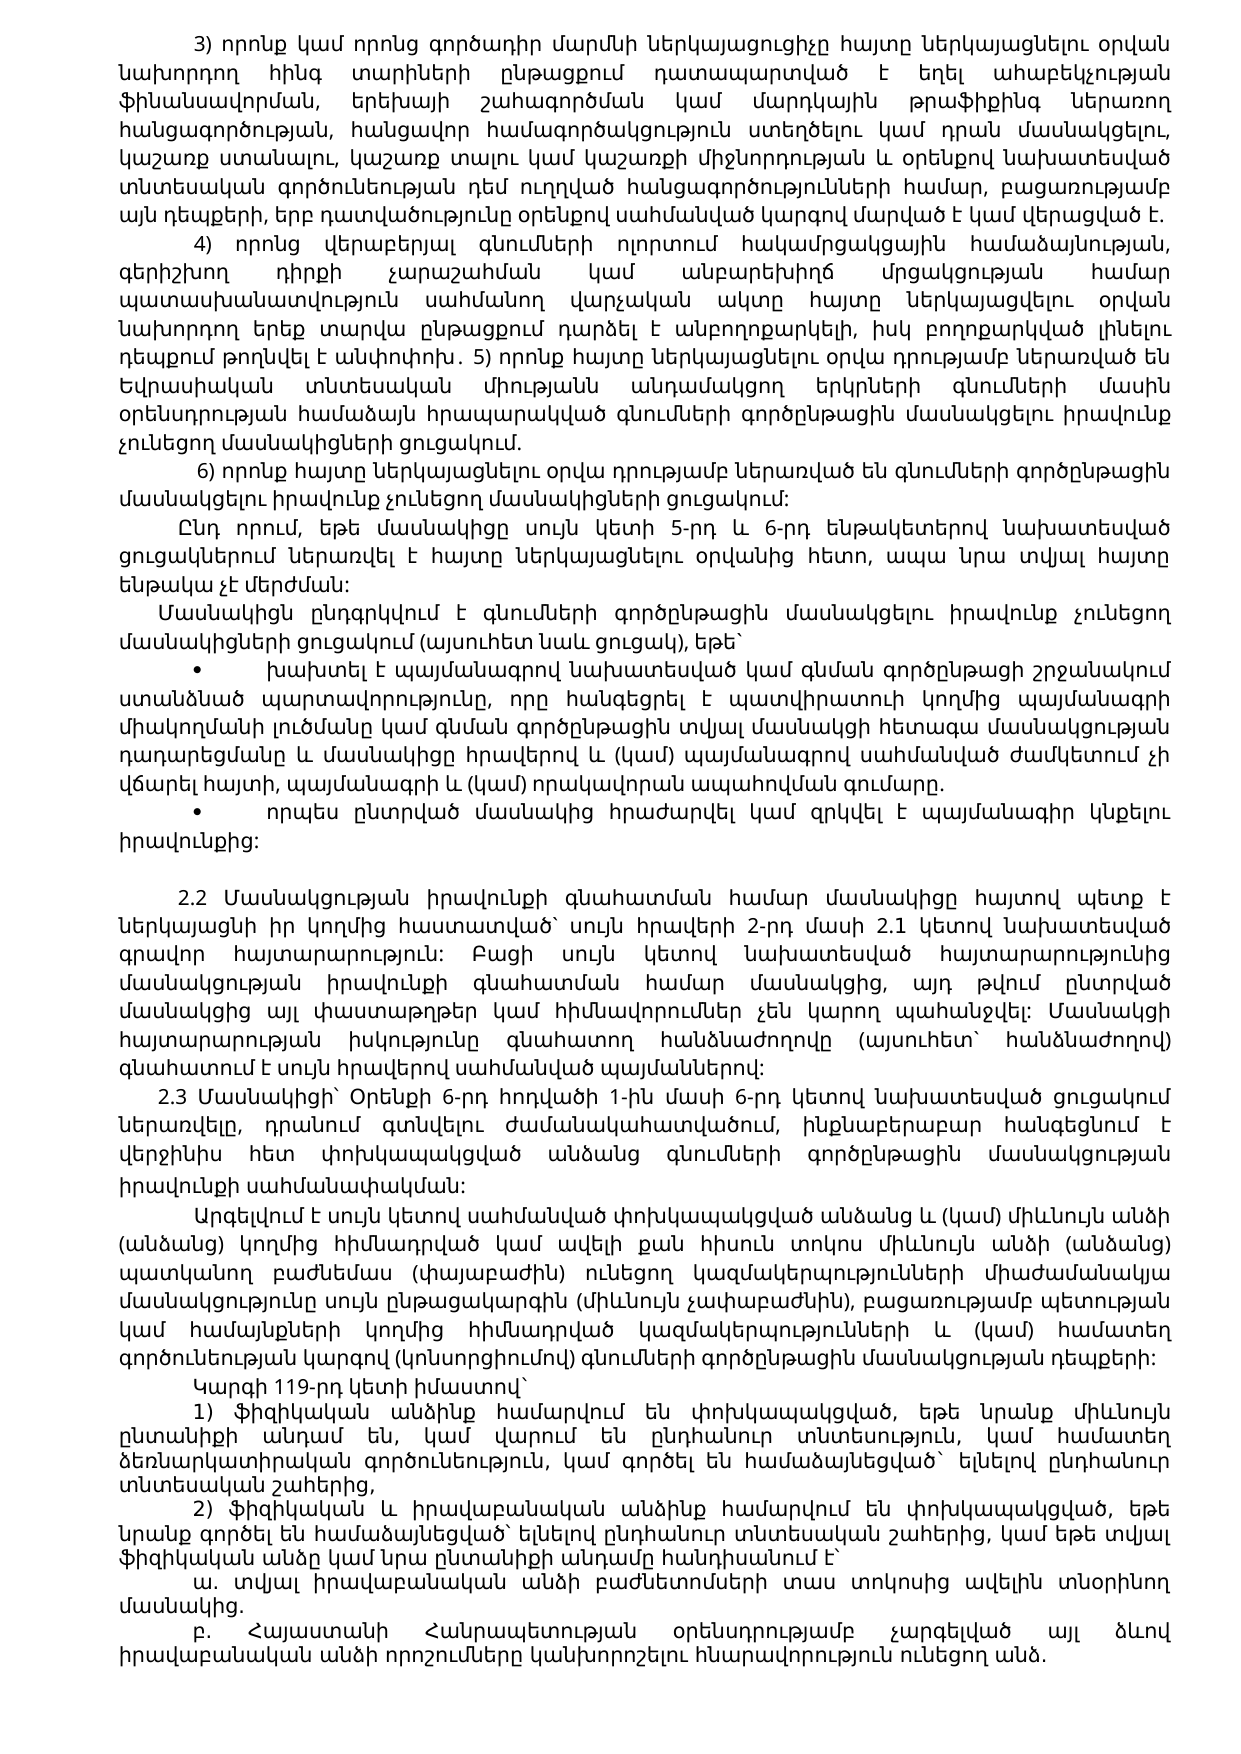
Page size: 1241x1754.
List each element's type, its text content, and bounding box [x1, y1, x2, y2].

list խախտել է պայմանագրով նախատեսված կամ գնման գործընթացի շրջանակում ստանձնած պարտավորությունը, որը հանգեցրել է պատվիրատուի կողմից պայմանագրի միակողմանի լուծմանը կամ գնման գործընթացին տվյալ մասնակցի հետագա մասնակցության դադարեցմանը և մասնակիցը հրավերով և (կամ) պայմանագրով սահմանված ժամկետում չի վճարել հայտի, պայմանագրի և (կամ) որակավորան ապահովման գումարը. [118, 655, 1171, 797]
text 2.3 Մասնակիցի՝ Օրենքի 6-րդ հոդվածի 1-ին մասի 6-րդ կետով նախատեսված ցուցակում ներառվելը, դրանում գտնվելու ժամանակահատվածում, ինքնաբերաբար հանգեցնում է վերջինիս հետ փոխկապակցված անձանց գնումների գործընթացին մասնակցության իրավունքի սահմանափակման: [118, 1082, 1171, 1201]
text 2.2 Մասնակցության իրավունքի գնահատման համար մասնակիցը հայտով պետք է ներկայացնի իր կողմից հաստատված` սույն հրավերի 2-րդ մասի 2.1 կետով նախատեսված գրավոր հայտարարություն: Բացի սույն կետով նախատեսված հայտարարությունից մասնակցության իրավունքի գնահատման համար մասնակցից, այդ թվում ընտրված մասնակցից այլ փաստաթղթեր կամ հիմնավորումներ չեն կարող պահանջվել: Մասնակցի հայտարարության իսկությունը գնահատող հանձնաժողովը (այսուհետ` հանձնաժողով) գնահատում է սույն հրավերով սահմանված պայմաններով: [118, 883, 1171, 1082]
text ա. տվյալ իրավաբանական անձի բաժնետոմսերի տաս տոկոսից ավելին տնօրինող մասնակից. [118, 1570, 1171, 1619]
text 1) ֆիզիկական անձինք համարվում են փոխկապակցված, եթե նրանք միևնույն ընտանիքի անդամ են, կամ վարում են ընդհանուր տնտեսություն, կամ համատեղ ձեռնարկատիրական գործունեություն, կամ գործել են համաձայնեցված` ելնելով ընդհանուր տնտեսական շահերից, [118, 1400, 1171, 1497]
text Մասնակիցն ընդգրկվում է գնումների գործընթացին մասնակցելու իրավունք չունեցող մասնակիցների ցուցակում (այսուհետ նաև ցուցակ), եթե` [118, 598, 1171, 655]
text 2) ֆիզիկական և իրավաբանական անձինք համարվում են փոխկապակցված, եթե նրանք գործել են համաձայնեցված՝ ելնելով ընդհանուր տնտեսական շահերից, կամ եթե տվյալ ֆիզիկական անձը կամ նրա ընտանիքի անդամը հանդիսանում է՝ [118, 1497, 1171, 1570]
text 4) որոնց վերաբերյալ գնումների ոլորտում հակամրցակցային համաձայնության, գերիշխող դիրքի չարաշահման կամ անբարեխիղճ մրցակցության համար պատասխանատվություն սահմանող վարչական ակտը հայտը ներկայացվելու օրվան նախորդող երեք տարվա ընթացքում դարձել է անբողոքարկելի, իսկ բողոքարկված լինելու դեպքում թողնվել է անփոփոխ․ 5) որոնք հայտը ներկայացնելու օրվա դրությամբ ներառված են Եվրասիական տնտեսական միությանն անդամակցող երկրների գնումների մասին օրենսդրության համաձայն հրապարակված գնումների գործընթացին մասնակցելու իրավունք չունեցող մասնակիցների ցուցակում. [118, 229, 1171, 456]
text Կարգի 119-րդ կետի իմաստով` [118, 1372, 1171, 1400]
list որպես ընտրված մասնակից հրաժարվել կամ զրկվել է պայմանագիր կնքելու իրավունքից: [118, 797, 1171, 854]
text 3) որոնք կամ որոնց գործադիր մարմնի ներկայացուցիչը հայտը ներկայացնելու օրվան նախորդող հինգ տարիների ընթացքում դատապարտված է եղել ահաբեկչության ֆինանսավորման, երեխայի շահագործման կամ մարդկային թրաֆիքինգ ներառող հանցագործության, հանցավոր համագործակցություն ստեղծելու կամ դրան մասնակցելու, կաշառք ստանալու, կաշառք տալու կամ կաշառքի միջնորդության և օրենքով նախատեսված տնտեսական գործունեության դեմ ուղղված հանցագործությունների համար, բացառությամբ այն դեպքերի, երբ դատվածությունը օրենքով սահմանված կարգով մարված է կամ վերացված է. [118, 29, 1171, 229]
text Արգելվում է սույն կետով սահմանված փոխկապակցված անձանց և (կամ) միևնույն անձի (անձանց) կողմից հիմնադրված կամ ավելի քան հիսուն տոկոս միևնույն անձի (անձանց) պատկանող բաժնեմաս (փայաբաժին) ունեցող կազմակերպությունների միաժամանակյա մասնակցությունը սույն ընթացակարգին (միևնույն չափաբաժնին), բացառությամբ պետության կամ համայնքների կողմից հիմնադրված կազմակերպությունների և (կամ) համատեղ գործունեության կարգով (կոնսորցիումով) գնումների գործընթացին մասնակցության դեպքերի: [118, 1201, 1171, 1372]
text Ընդ որում, եթե մասնակիցը սույն կետի 5-րդ և 6-րդ ենթակետերով նախատեսված ցուցակներում ներառվել է հայտը ներկայացնելու օրվանից հետո, ապա նրա տվյալ հայտը ենթակա չէ մերժման: [118, 513, 1171, 598]
text 6) որոնք հայտը ներկայացնելու օրվա դրությամբ ներառված են գնումների գործընթացին մասնակցելու իրավունք չունեցող մասնակիցների ցուցակում: [118, 456, 1171, 513]
text բ. Հայաստանի Հանրապետության օրենսդրությամբ չարգելված այլ ձևով իրավաբանական անձի որոշումները կանխորոշելու հնարավորություն ունեցող անձ. [118, 1619, 1171, 1667]
